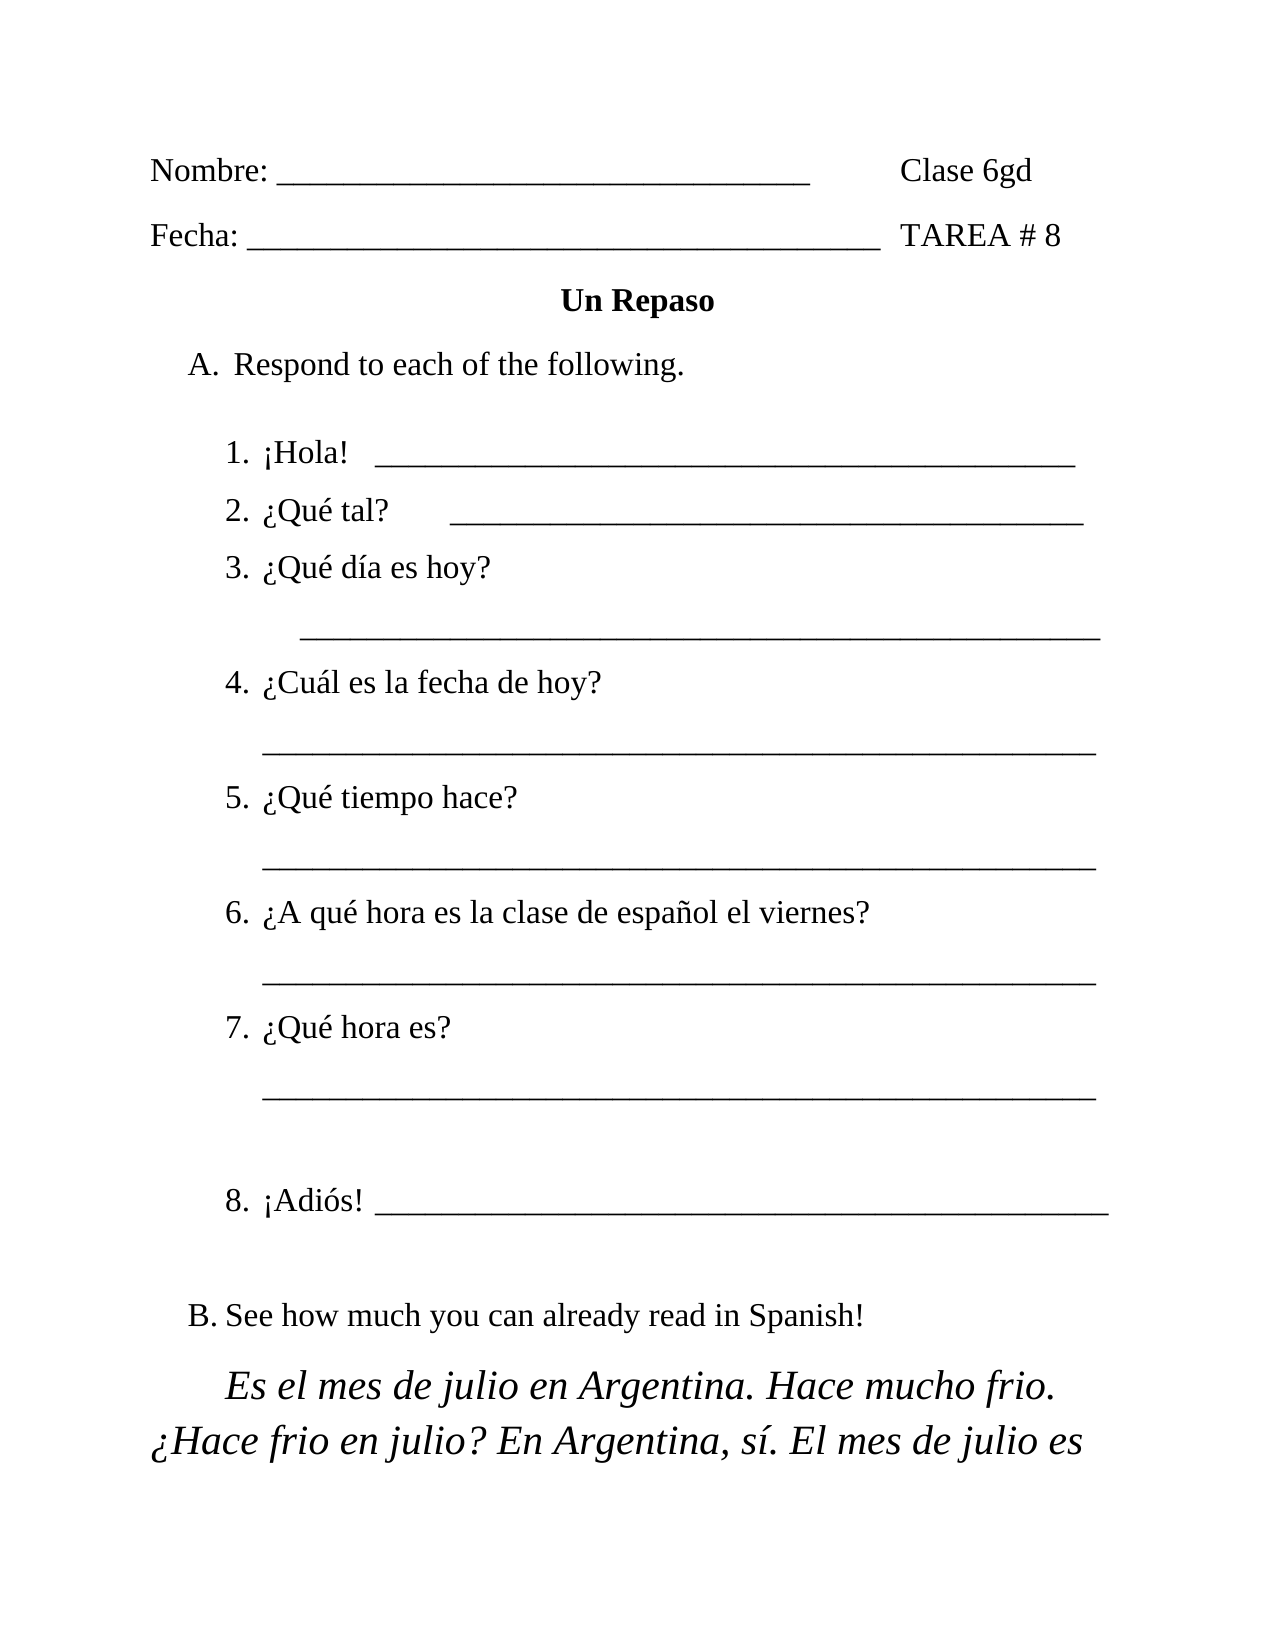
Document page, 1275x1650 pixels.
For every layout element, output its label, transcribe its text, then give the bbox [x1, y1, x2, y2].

list ¿Qué día es hoy? ________________________________________________ [225, 548, 1125, 644]
list __________________________________________________ [262, 1065, 1125, 1104]
list ¡Adiós! ____________________________________________ [225, 1180, 1125, 1219]
list See how much you can already read in Spanish! [187, 1295, 1125, 1334]
list ¿Qué tiempo hace? [225, 778, 1125, 816]
text Un Repaso [150, 280, 1125, 318]
list ¿Qué hora es? [225, 1008, 1125, 1046]
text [150, 1360, 1125, 1463]
list Respond to each of the following. [187, 345, 1125, 383]
list ¿A qué hora es la clase de español el viernes? [225, 893, 1125, 931]
list __________________________________________________ [262, 835, 1125, 874]
list ¡Hola! __________________________________________ [225, 433, 1125, 471]
list ¿Qué tal? ______________________________________ [225, 490, 1125, 529]
list __________________________________________________ [262, 950, 1125, 989]
list ¿Cuál es la fecha de hoy? [225, 663, 1125, 701]
list __________________________________________________ [262, 720, 1125, 759]
text Fecha: ______________________________________ TAREA # 8 [150, 215, 1125, 253]
text Nombre: ________________________________ Clase 6gd [150, 150, 1125, 188]
